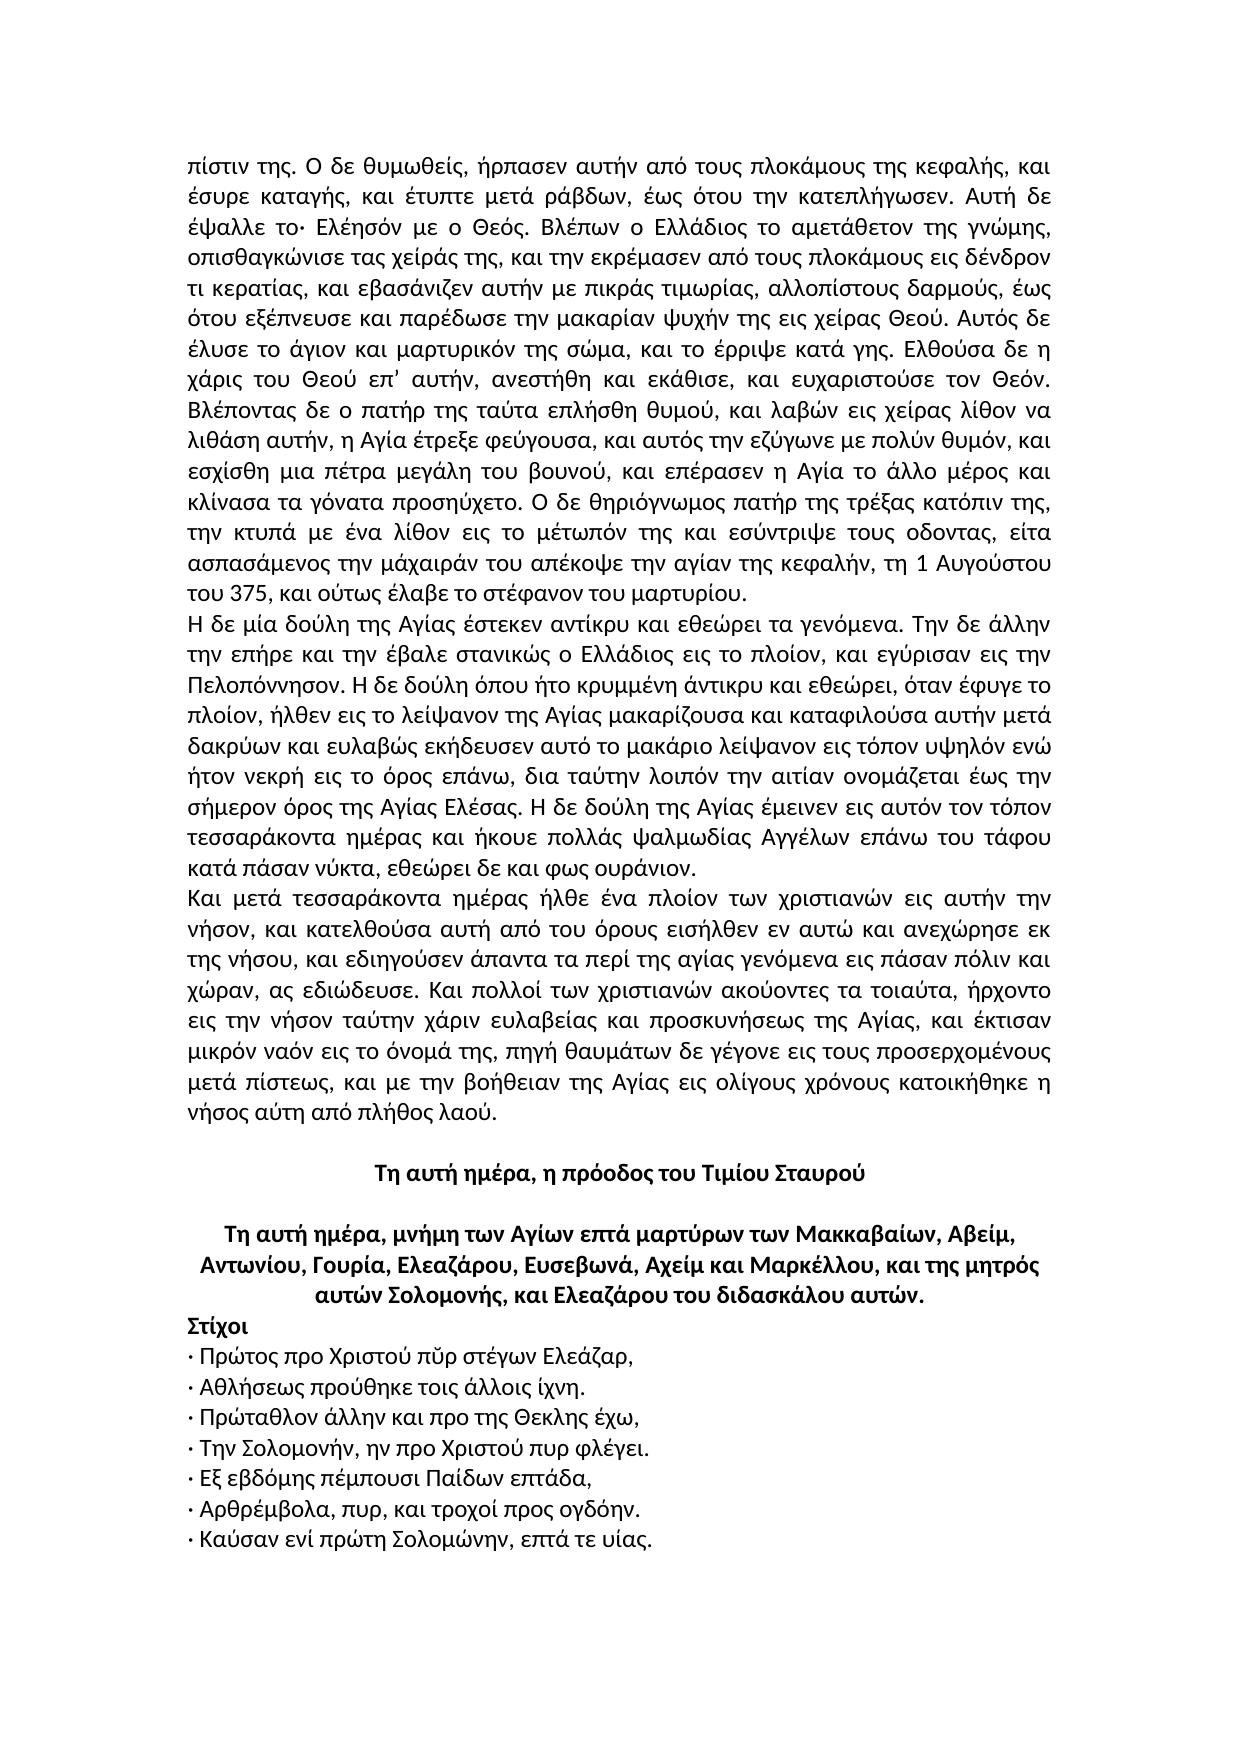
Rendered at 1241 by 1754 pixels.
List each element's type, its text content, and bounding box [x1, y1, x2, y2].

text · Πρώτος προ Χριστού πῠρ στέγων Ελεάζαρ, [187, 1340, 1053, 1371]
text · Αθλήσεως προύθηκε τοις άλλοις ίχνη. [187, 1371, 1053, 1401]
text · Πρώταθλον άλλην και προ της Θεκλης έχω, [187, 1401, 1053, 1432]
text Και μετά τεσσαράκοντα ημέρας ήλθε ένα πλοίον των χριστιανών εις αυτήν την νήσον, και κατελθούσα αυτή από του όρους εισήλθεν εν αυτώ και ανεχώρησε εκ της νήσου, και εδιηγούσεν άπαντα τα περί της αγίας γενόμενα εις πάσαν πόλιν και χώραν, ας εδιώδευσε. Και πολλοί των χριστιανών ακούοντες τα τοιαύτα, ήρχοντο εις την νήσον ταύτην χάριν ευλαβείας και προσκυνήσεως της Αγίας, και έκτισαν μικρόν ναόν εις το όνομά της, πηγή θαυμάτων δε γέγονε εις τους προσερχομένους μετά πίστεως, και με την βοήθειαν της Αγίας εις ολίγους χρόνους κατοικήθηκε η νήσος αύτη από πλήθος λαού. [187, 882, 1053, 1127]
text · Την Σολομονήν, ην προ Χριστού πυρ φλέγει. [187, 1432, 1053, 1462]
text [187, 150, 1053, 608]
text · Αρθρέμβολα, πυρ, και τροχοί προς ογδόην. [187, 1493, 1053, 1523]
text Τη αυτή ημέρα, μνήμη των Αγίων επτά μαρτύρων των Μακκαβαίων, Αβείμ, Αντωνίου, Γουρία, Ελεαζάρου, Ευσεβωνά, Αχείμ και Μαρκέλλου, και της μητρός αυτών Σολομονής, και Ελεαζάρου του διδασκάλου αυτών. [187, 1218, 1053, 1310]
text Η δε μία δούλη της Αγίας έστεκεν αντίκρυ και εθεώρει τα γενόμενα. Την δε άλλην την επήρε και την έβαλε στανικώς ο Ελλάδιος εις το πλοίον, και εγύρισαν εις την Πελοπόννησον. Η δε δούλη όπου ήτο κρυμμένη άντικρυ και εθεώρει, όταν έφυγε το πλοίον, ήλθεν εις το λείψανον της Αγίας μακαρίζουσα και καταφιλούσα αυτήν μετά δακρύων και ευλαβώς εκήδευσεν αυτό το μακάριο λείψανον εις τόπον υψηλόν ενώ ήτον νεκρή εις το όρος επάνω, δια ταύτην λοιπόν την αιτίαν ονομάζεται έως την σήμερον όρος της Αγίας Ελέσας. Η δε δούλη της Αγίας έμεινεν εις αυτόν τον τόπον τεσσαράκοντα ημέρας και ήκουε πολλάς ψαλμωδίας Αγγέλων επάνω του τάφου κατά πάσαν νύκτα, εθεώρει δε και φως ουράνιον. [187, 608, 1053, 882]
text Στίχοι [187, 1310, 1053, 1340]
text · Καύσαν ενί πρώτη Σολομώνην, επτά τε υίας. [187, 1523, 1053, 1554]
text Τη αυτή ημέρα, η πρόοδος του Τιμίου Σταυρού [187, 1157, 1053, 1188]
text · Εξ εβδόμης πέμπουσι Παίδων επτάδα, [187, 1462, 1053, 1493]
